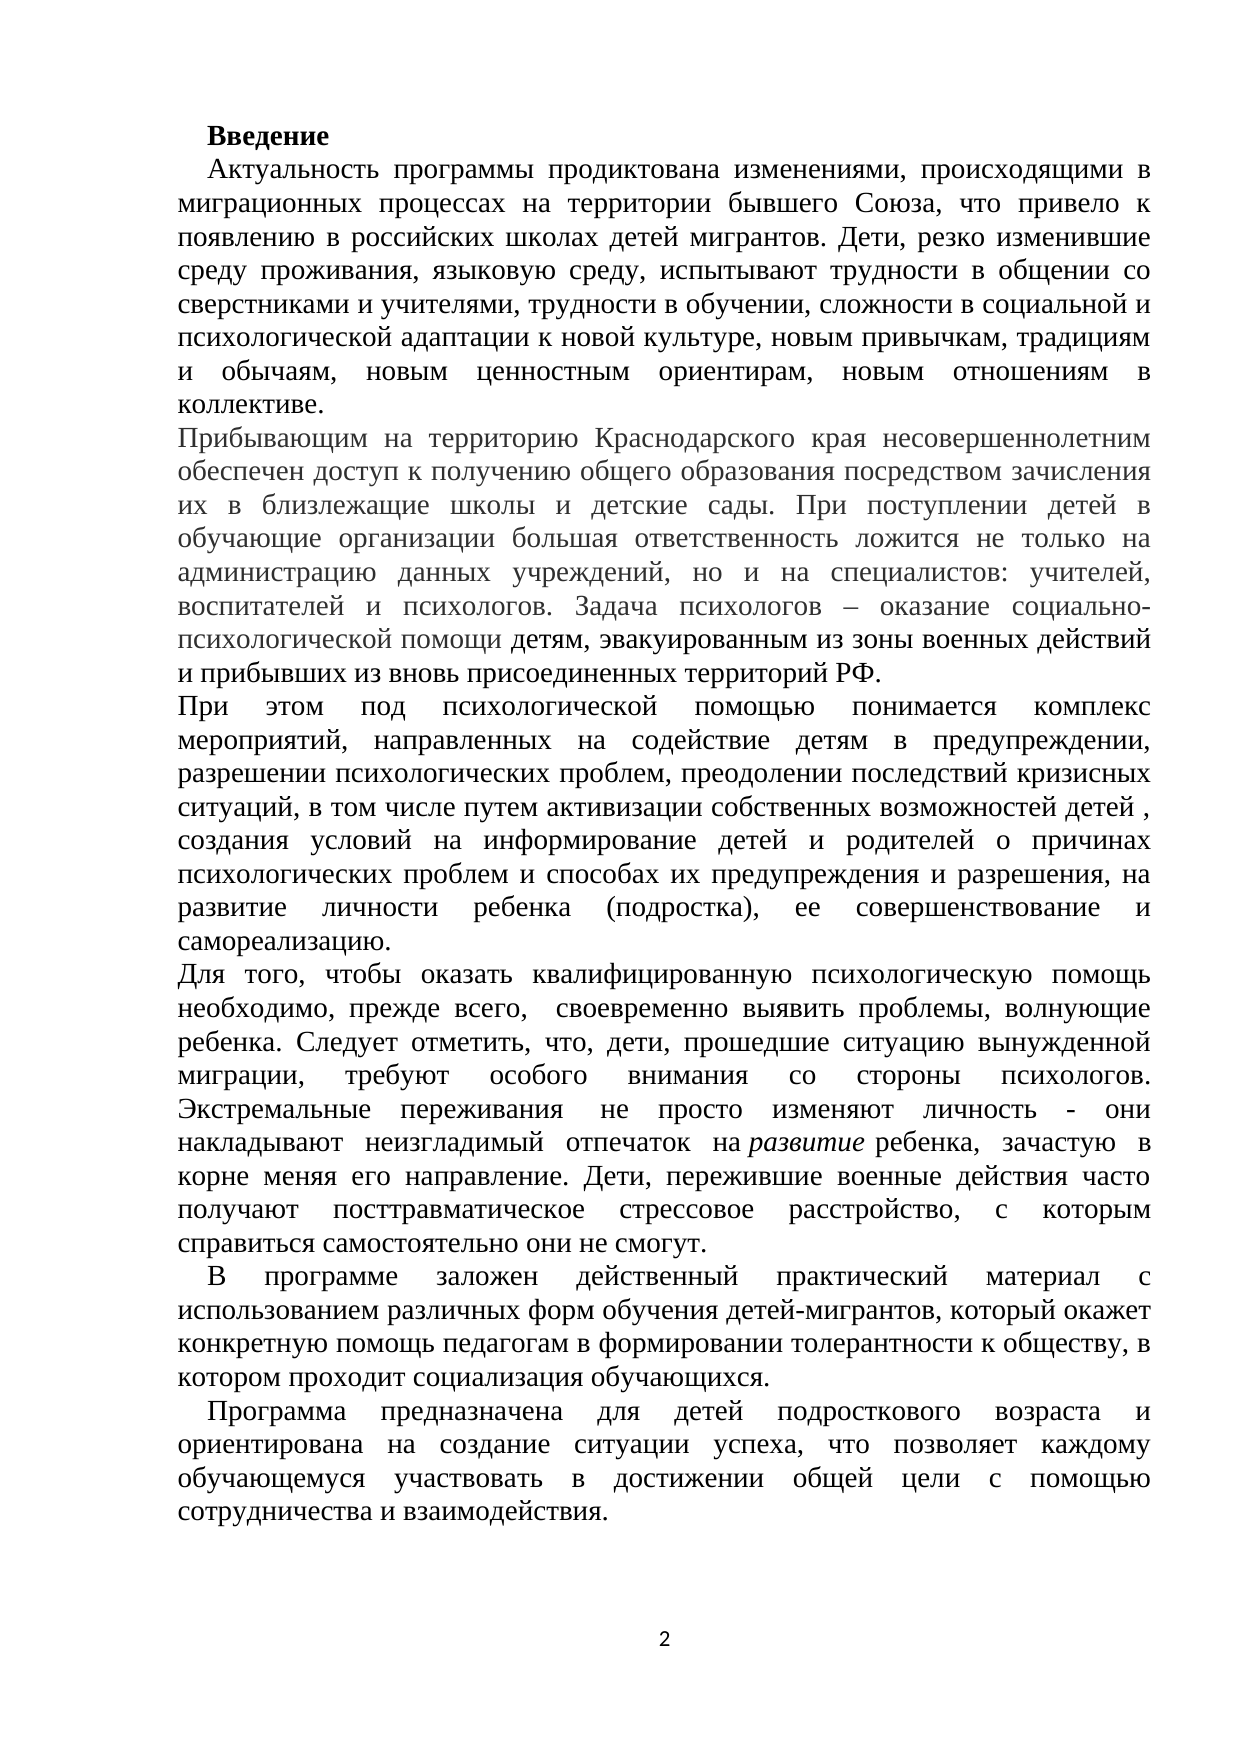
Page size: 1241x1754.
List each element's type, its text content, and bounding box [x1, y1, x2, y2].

text Для того, чтобы оказать квалифицированную психологическую помощь необходимо, прежде всего, своевременно выявить проблемы, волнующие ребенка. Следует отметить, что, дети, прошедшие ситуацию вынужденной миграции, требуют особого внимания со стороны психологов. Экстремальные переживания не просто изменяют личность - они накладывают неизгладимый отпечаток на развитие ребенка, зачастую в корне меняя его направление. Дети, пережившие военные действия часто получают посттравматическое стрессовое расстройство, с которым справиться самостоятельно они не смогут. [177, 957, 1152, 1258]
text В программе заложен действенный практический материал с использованием различных форм обучения детей-мигрантов, который окажет конкретную помощь педагогам в формировании толерантности к обществу, в котором проходит социализация обучающихся. [177, 1258, 1152, 1393]
text Прибывающим на территорию Краснодарского края несовершеннолетним обеспечен доступ к получению общего образования посредством зачисления их в близлежащие школы и детские сады. При поступлении детей в обучающие организации большая ответственность ложится не только на администрацию данных учреждений, но и на специалистов: учителей, воспитателей и психологов. Задача психологов – оказание социально-психологической помощи детям, эвакуированным из зоны военных действий и прибывших из вновь присоединенных территорий РФ. [177, 420, 1152, 688]
text Введение [177, 118, 1152, 152]
text Программа предназначена для детей подросткового возраста и ориентирована на создание ситуации успеха, что позволяет каждому обучающемуся участвовать в достижении общей цели с помощью сотрудничества и взаимодействия. [177, 1393, 1152, 1527]
text При этом под психологической помощью понимается комплекс мероприятий, направленных на содействие детям в предупреждении, разрешении психологических проблем, преодолении последствий кризисных ситуаций, в том числе путем активизации собственных возможностей детей , создания условий на информирование детей и родителей о причинах психологических проблем и способах их предупреждения и разрешения, на развитие личности ребенка (подростка), ее совершенствование и самореализацию. [177, 688, 1152, 957]
text Актуальность программы продиктована изменениями, происходящими в миграционных процессах на территории бывшего Союза, что привело к появлению в российских школах детей мигрантов. Дети, резко изменившие среду проживания, языковую среду, испытывают трудности в общении со сверстниками и учителями, трудности в обучении, сложности в социальной и психологической адаптации к новой культуре, новым привычкам, традициям и обычаям, новым ценностным ориентирам, новым отношениям в коллективе. [177, 152, 1152, 420]
